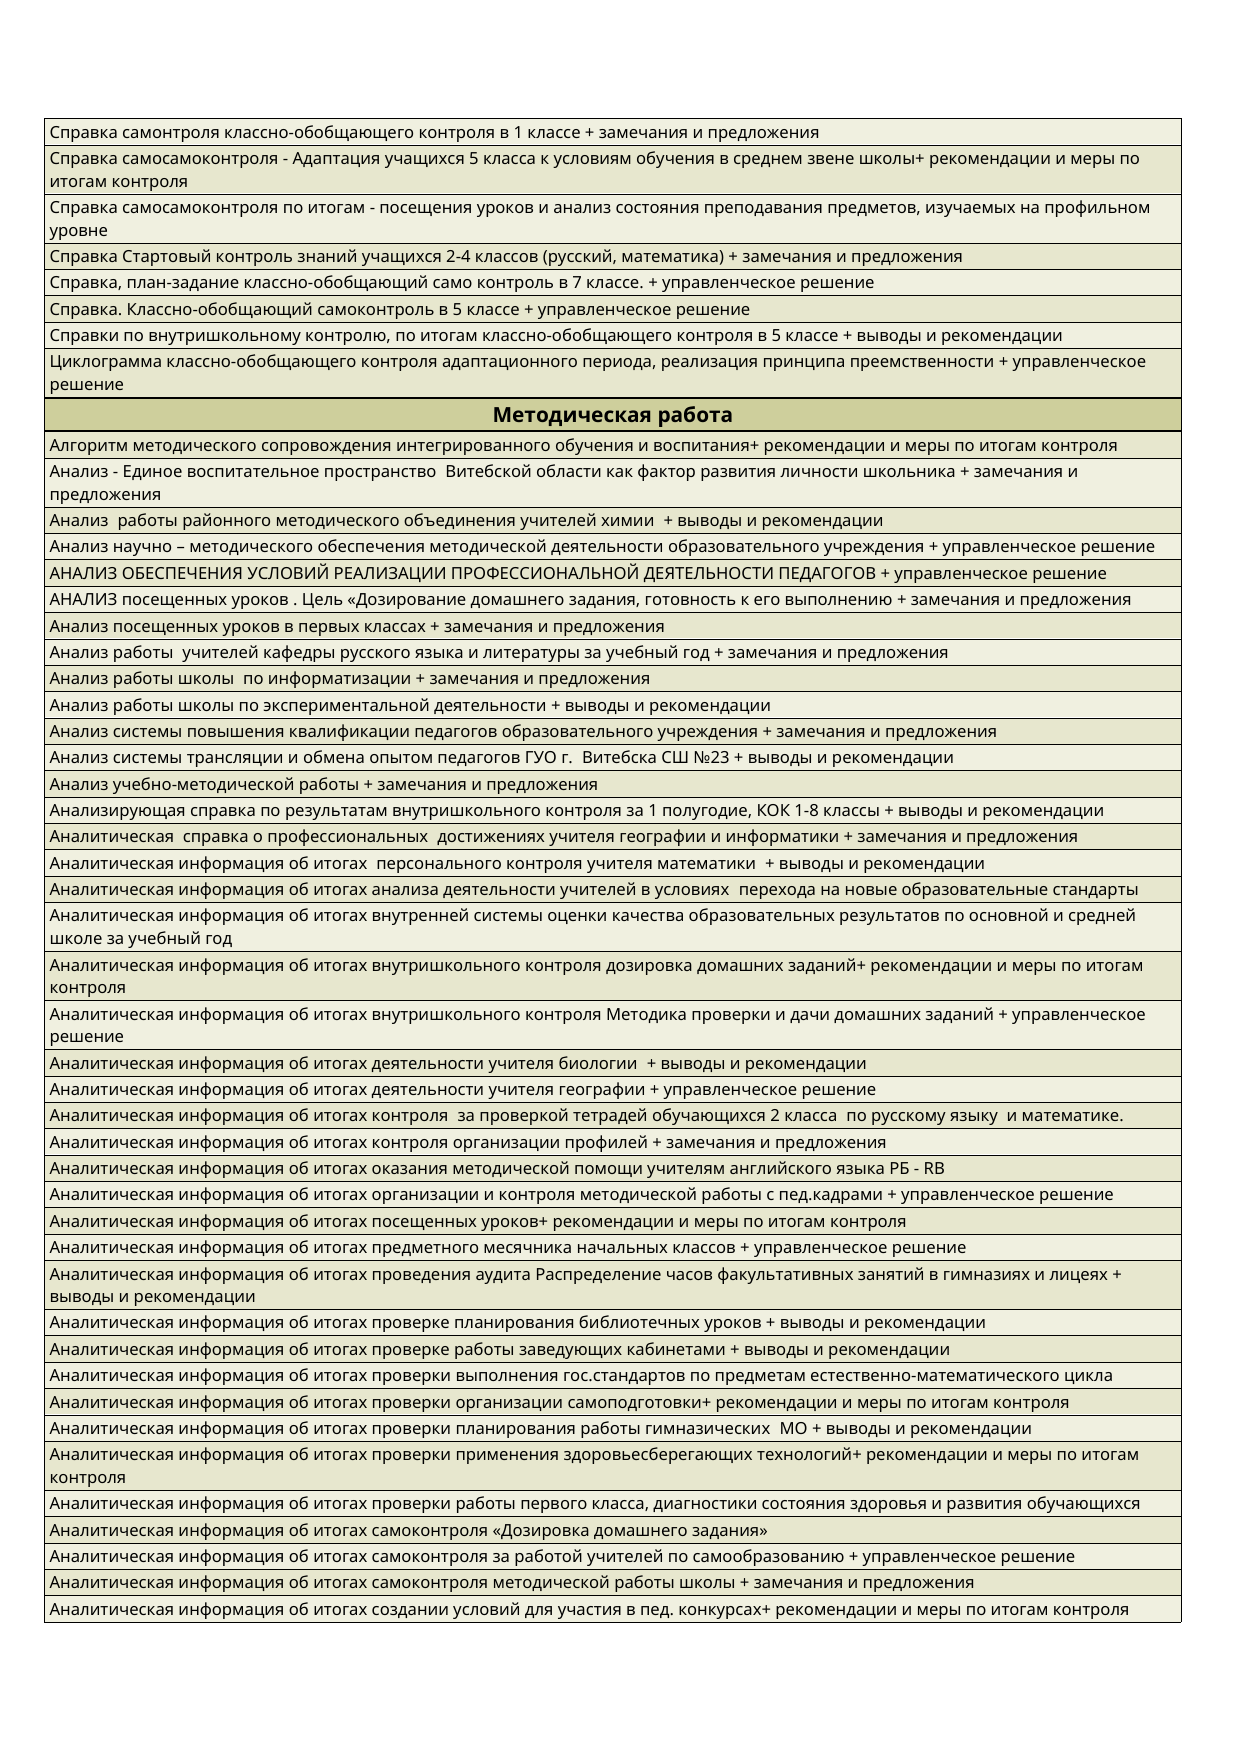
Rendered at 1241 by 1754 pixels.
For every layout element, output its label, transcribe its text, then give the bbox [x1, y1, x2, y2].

table_cell АНАЛИЗ ОБЕСПЕЧЕНИЯ УСЛОВИЙ РЕАЛИЗАЦИИ ПРОФЕССИОНАЛЬНОЙ ДЕЯТЕЛЬНОСТИ ПЕДАГОГОВ + управленческое решение [45, 560, 1181, 586]
table_cell Аналитическая информация об итогах персонального контроля учителя математики + выводы и рекомендации [45, 850, 1181, 876]
table_cell Справка самосамоконтроля - Адаптация учащихся 5 класса к условиям обучения в среднем звене школы+ рекомендации и меры по итогам контроля [45, 146, 1181, 193]
table_cell Аналитическая информация об итогах самоконтроля за работой учителей по самообразованию + управленческое решение [45, 1544, 1181, 1569]
table_cell Анализирующая справка по результатам внутришкольного контроля за 1 полугодие, КОК 1-8 классы + выводы и рекомендации [45, 798, 1181, 823]
table_cell Справка Стартовый контроль знаний учащихся 2-4 классов (русский, математика) + замечания и предложения [45, 244, 1181, 269]
table_cell Анализ посещенных уроков в первых классах + замечания и предложения [45, 613, 1181, 638]
table_cell Аналитическая информация об итогах самоконтроля методической работы школы + замечания и предложения [45, 1570, 1181, 1595]
table_cell Анализ работы районного методического объединения учителей химии + выводы и рекомендации [45, 508, 1181, 533]
table_cell Анализ работы школы по информатизации + замечания и предложения [45, 666, 1181, 691]
table_cell Аналитическая информация об итогах деятельности учителя биологии + выводы и рекомендации [45, 1050, 1181, 1076]
table_cell АНАЛИЗ посещенных уроков . Цель «Дозирование домашнего задания, готовность к его выполнению + замечания и предложения [45, 587, 1181, 612]
table_cell Аналитическая информация об итогах проверки планирования работы гимназических МО + выводы и рекомендации [45, 1416, 1181, 1441]
table_cell Аналитическая информация об итогах оказания методической помощи учителям английского языка РБ - RB [45, 1156, 1181, 1181]
table_cell Аналитическая информация об итогах проверки организации самоподготовки+ рекомендации и меры по итогам контроля [45, 1389, 1181, 1414]
table_cell Анализ работы учителей кафедры русского языка и литературы за учебный год + замечания и предложения [45, 640, 1181, 665]
table_cell Анализ работы школы по экспериментальной деятельности + выводы и рекомендации [45, 692, 1181, 717]
table_cell Алгоритм методического сопровождения интегрированного обучения и воспитания+ рекомендации и меры по итогам контроля [45, 432, 1181, 458]
table_cell Справка, план-задание классно-обобщающий само контроль в 7 классе. + управленческое решение [45, 270, 1181, 295]
table_cell Аналитическая справка о профессиональных достижениях учителя географии и информатики + замечания и предложения [45, 824, 1181, 849]
table_cell Аналитическая информация об итогах контроля организации профилей + замечания и предложения [45, 1129, 1181, 1154]
table_cell Аналитическая информация об итогах посещенных уроков+ рекомендации и меры по итогам контроля [45, 1208, 1181, 1234]
table_cell Аналитическая информация об итогах проверки выполнения гос.стандартов по предметам естественно-математического цикла [45, 1363, 1181, 1388]
table_cell Аналитическая информация об итогах контроля за проверкой тетрадей обучающихся 2 класса по русскому языку и математике. [45, 1103, 1181, 1128]
table_cell Циклограмма классно-обобщающего контроля адаптационного периода, реализация принципа преемственности + управленческое решение [45, 349, 1181, 397]
table_cell Анализ научно – методического обеспечения методической деятельности образовательного учреждения + управленческое решение [45, 534, 1181, 559]
table_cell Методическая работа [45, 399, 1181, 430]
table_cell Справки по внутришкольному контролю, по итогам классно-обобщающего контроля в 5 классе + выводы и рекомендации [45, 323, 1181, 348]
table_cell Аналитическая информация об итогах анализа деятельности учителей в условиях перехода на новые образовательные стандарты [45, 877, 1181, 902]
table_cell Справка. Классно-обобщающий самоконтроль в 5 классе + управленческое решение [45, 296, 1181, 322]
table_cell Анализ учебно-методической работы + замечания и предложения [45, 771, 1181, 797]
table_cell Аналитическая информация об итогах внутришкольного контроля дозировка домашних заданий+ рекомендации и меры по итогам контроля [45, 952, 1181, 1000]
table_cell Справка самосамоконтроля по итогам - посещения уроков и анализ состояния преподавания предметов, изучаемых на профильном уровне [45, 195, 1181, 243]
table_cell Анализ системы повышения квалификации педагогов образовательного учреждения + замечания и предложения [45, 719, 1181, 744]
table_cell Аналитическая информация об итогах предметного месячника начальных классов + управленческое решение [45, 1235, 1181, 1260]
table_cell Аналитическая информация об итогах проверки применения здоровьесберегающих технологий+ рекомендации и меры по итогам контроля [45, 1442, 1181, 1490]
table_cell Аналитическая информация об итогах проверке планирования библиотечных уроков + выводы и рекомендации [45, 1310, 1181, 1335]
table_cell Аналитическая информация об итогах внутришкольного контроля Методика проверки и дачи домашних заданий + управленческое решение [45, 1001, 1181, 1049]
table_cell Анализ системы трансляции и обмена опытом педагогов ГУО г. Витебска СШ №23 + выводы и рекомендации [45, 745, 1181, 770]
table_cell Аналитическая информация об итогах проведения аудита Распределение часов факультативных занятий в гимназиях и лицеях + выводы и рекомендации [45, 1261, 1181, 1309]
table_cell Справка самонтроля классно-обобщающего контроля в 1 классе + замечания и предложения [45, 119, 1181, 144]
table_cell Аналитическая информация об итогах проверки работы первого класса, диагностики состояния здоровья и развития обучающихся [45, 1491, 1181, 1516]
table_cell Аналитическая информация об итогах проверке работы заведующих кабинетами + выводы и рекомендации [45, 1336, 1181, 1362]
table_cell Анализ - Единое воспитательное пространство Витебской области как фактор развития личности школьника + замечания и предложения [45, 459, 1181, 507]
table_cell Аналитическая информация об итогах организации и контроля методической работы с пед.кадрами + управленческое решение [45, 1182, 1181, 1207]
table_cell Аналитическая информация об итогах деятельности учителя географии + управленческое решение [45, 1077, 1181, 1102]
table_cell Аналитическая информация об итогах внутренней системы оценки качества образовательных результатов по основной и средней школе за учебный год [45, 903, 1181, 951]
table_cell Аналитическая информация об итогах самоконтроля «Дозировка домашнего задания» [45, 1517, 1181, 1543]
table_cell Аналитическая информация об итогах создании условий для участия в пед. конкурсах+ рекомендации и меры по итогам контроля [45, 1596, 1181, 1622]
